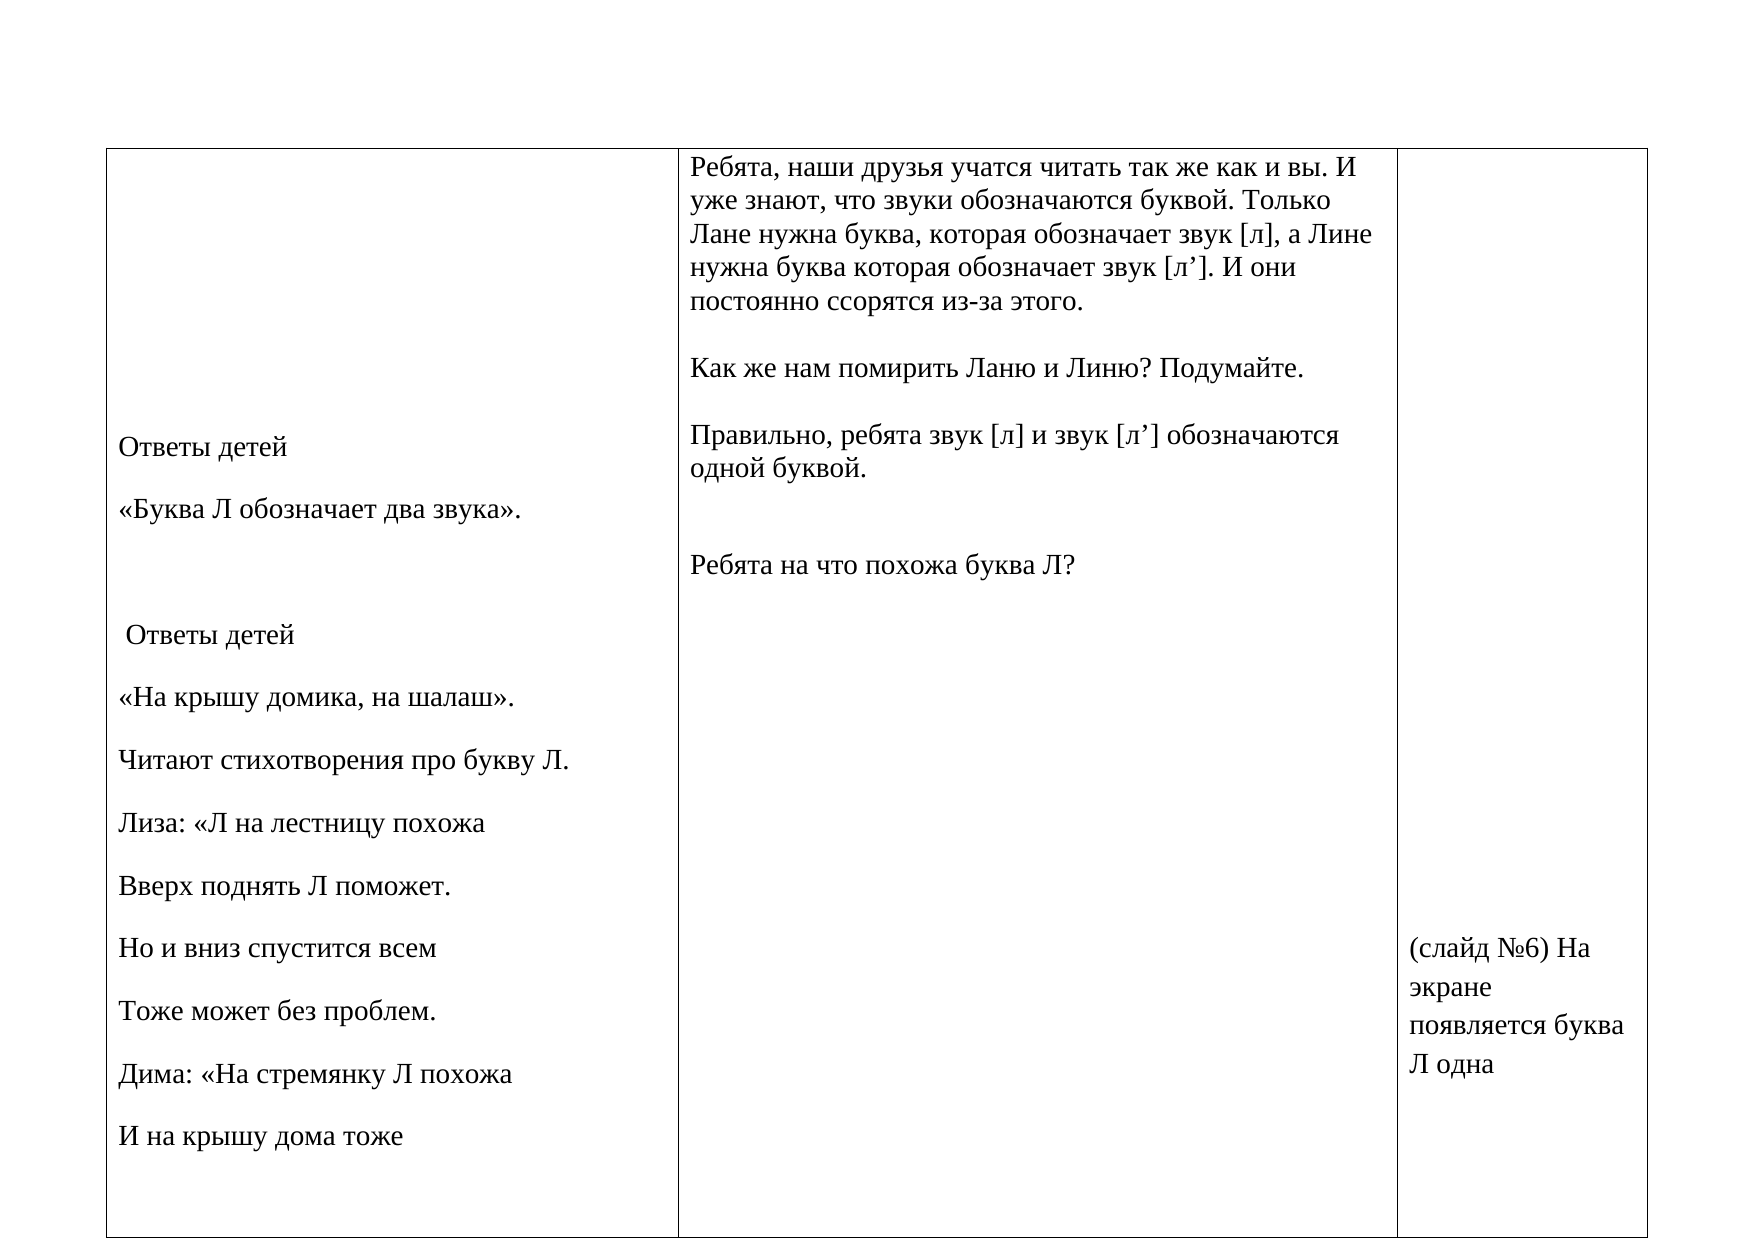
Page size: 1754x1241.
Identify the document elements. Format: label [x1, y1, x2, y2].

table_cell [107, 149, 678, 1237]
table_cell [1398, 149, 1647, 1237]
table_cell [679, 149, 1397, 1237]
